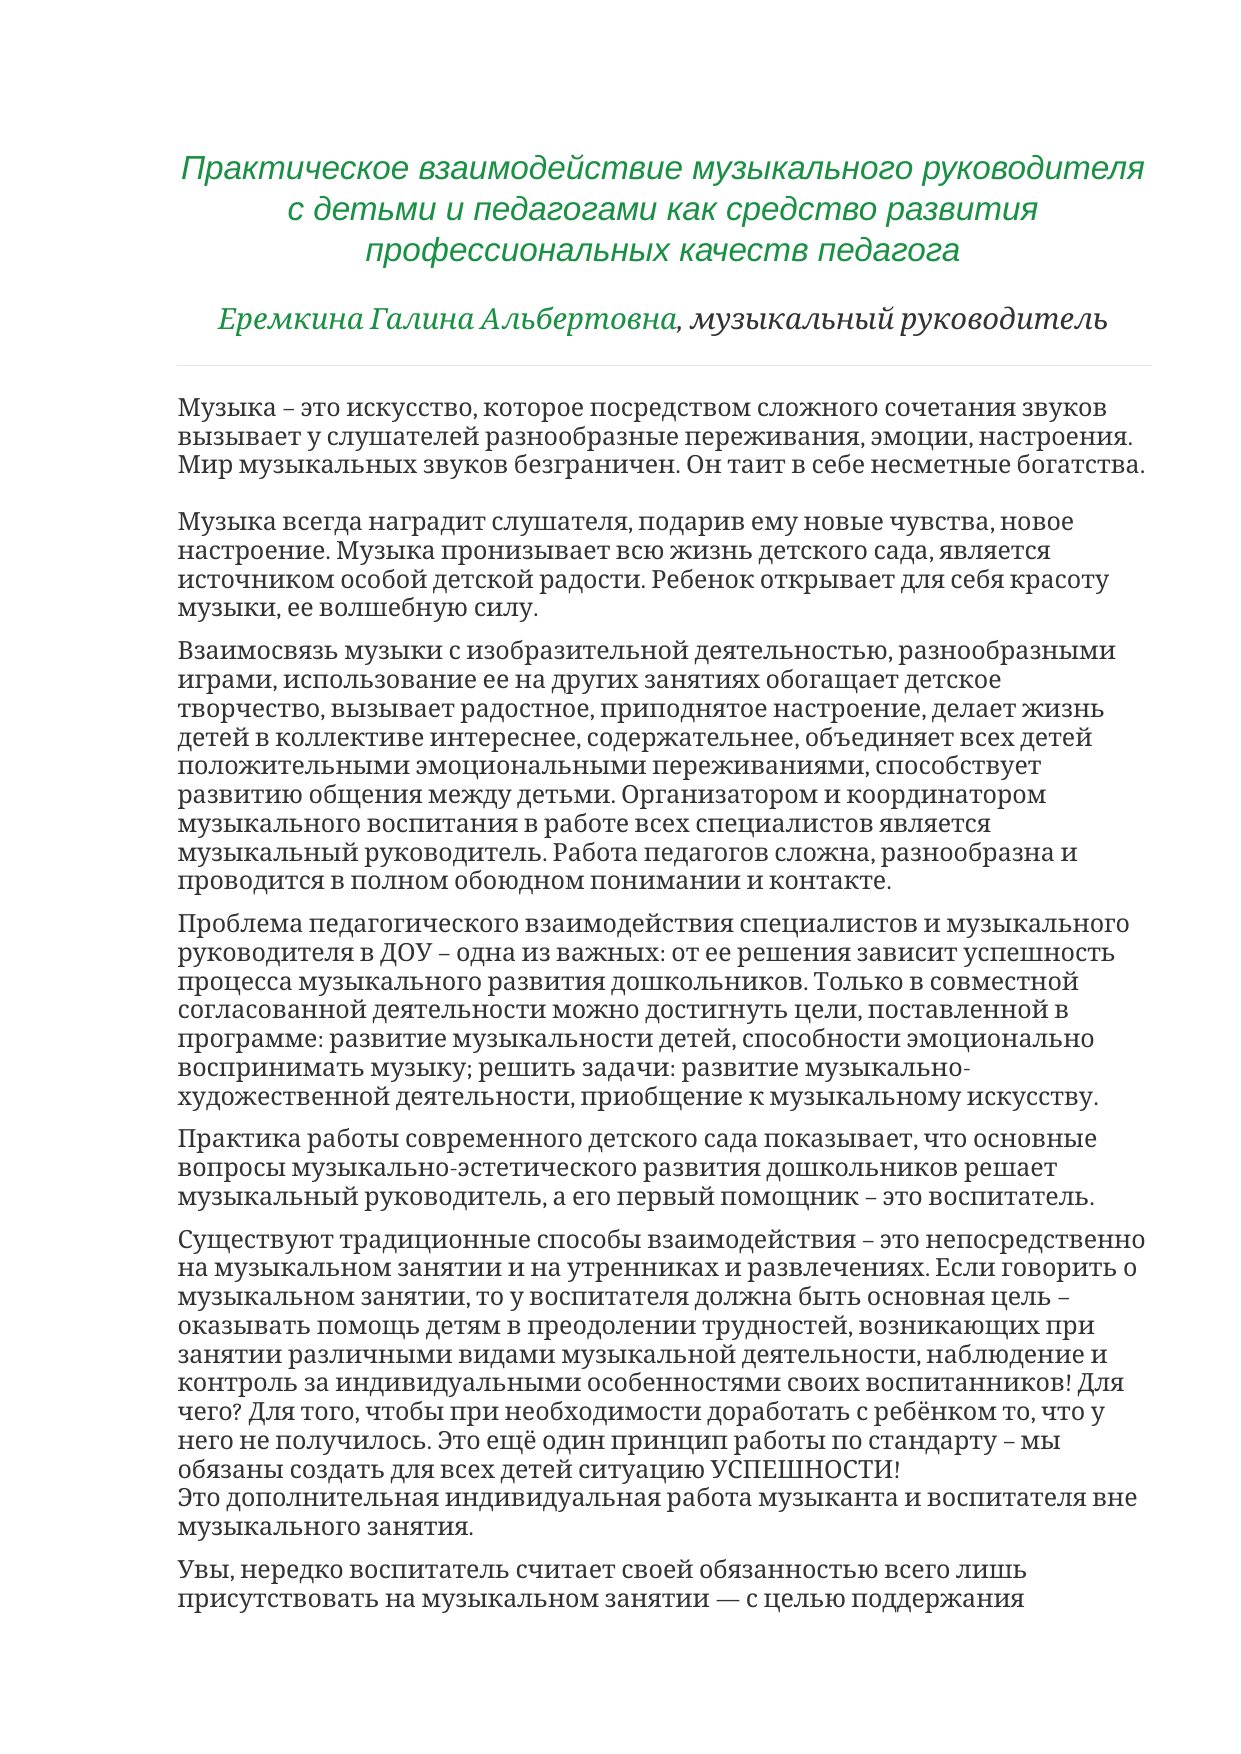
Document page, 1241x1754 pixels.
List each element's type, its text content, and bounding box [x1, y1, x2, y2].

text Взаимосвязь музыки с изобразительной деятельностью, разнообразными играми, использование ее на других занятиях обогащает детское творчество, вызывает радостное, приподнятое настроение, делает жизнь детей в коллективе интереснее, содержательнее, объединяет всех детей положительными эмоциональными переживаниями, способствует развитию общения между детьми. Организатором и координатором музыкального воспитания в работе всех специалистов является музыкальный руководитель. Работа педагогов сложна, разнообразна и проводится в полном обоюдном понимании и контакте. [177, 637, 1152, 896]
text Практика работы современного детского сада показывает, что основные вопросы музыкально-эстетического развития дошкольников решает музыкальный руководитель, а его первый помощник – это воспитатель. [177, 1125, 1152, 1212]
text Проблема педагогического взаимодействия специалистов и музыкального руководителя в ДОУ – одна из важных: от ее решения зависит успешность процесса музыкального развития дошкольников. Только в совместной согласованной деятельности можно достигнуть цели, поставленной в программе: развитие музыкальности детей, способности эмоционально воспринимать музыку; решить задачи: развитие музыкально-художественной деятельности, приобщение к музыкальному искусству. [177, 910, 1152, 1111]
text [177, 1556, 1152, 1613]
text Музыка всегда наградит слушателя, подарив ему новые чувства, новое настроение. Музыка пронизывает всю жизнь детского сада, является источником особой детской радости. Ребенок открывает для себя красоту музыки, ее волшебную силу. [177, 508, 1152, 623]
text Музыка – это искусство, которое посредством сложного сочетания звуков вызывает у слушателей разнообразные переживания, эмоции, настроения. Мир музыкальных звуков безграничен. Он таит в себе несметные богатства. [177, 366, 1152, 480]
text Существуют традиционные способы взаимодействия – это непосредственно на музыкальном занятии и на утренниках и развлечениях. Если говорить о музыкальном занятии, то у воспитателя должна быть основная цель – оказывать помощь детям в преодолении трудностей, возникающих при занятии различными видами музыкальной деятельности, наблюдение и контроль за индивидуальными особенностями своих воспитанников! Для чего? Для того, чтобы при необходимости доработать с ребёнком то, что у него не получилось. Это ещё один принцип работы по стандарту – мы обязаны создать для всех детей ситуацию УСПЕШНОСТИ! Это дополнительная индивидуальная работа музыканта и воспитателя вне музыкального занятия. [177, 1226, 1152, 1542]
text Еремкина Галина Альбертовна, музыкальный руководитель [177, 296, 1152, 337]
text Практическое взаимодействие музыкального руководителя с детьми и педагогами как средство развития профессиональных качеств педагога [177, 146, 1152, 268]
